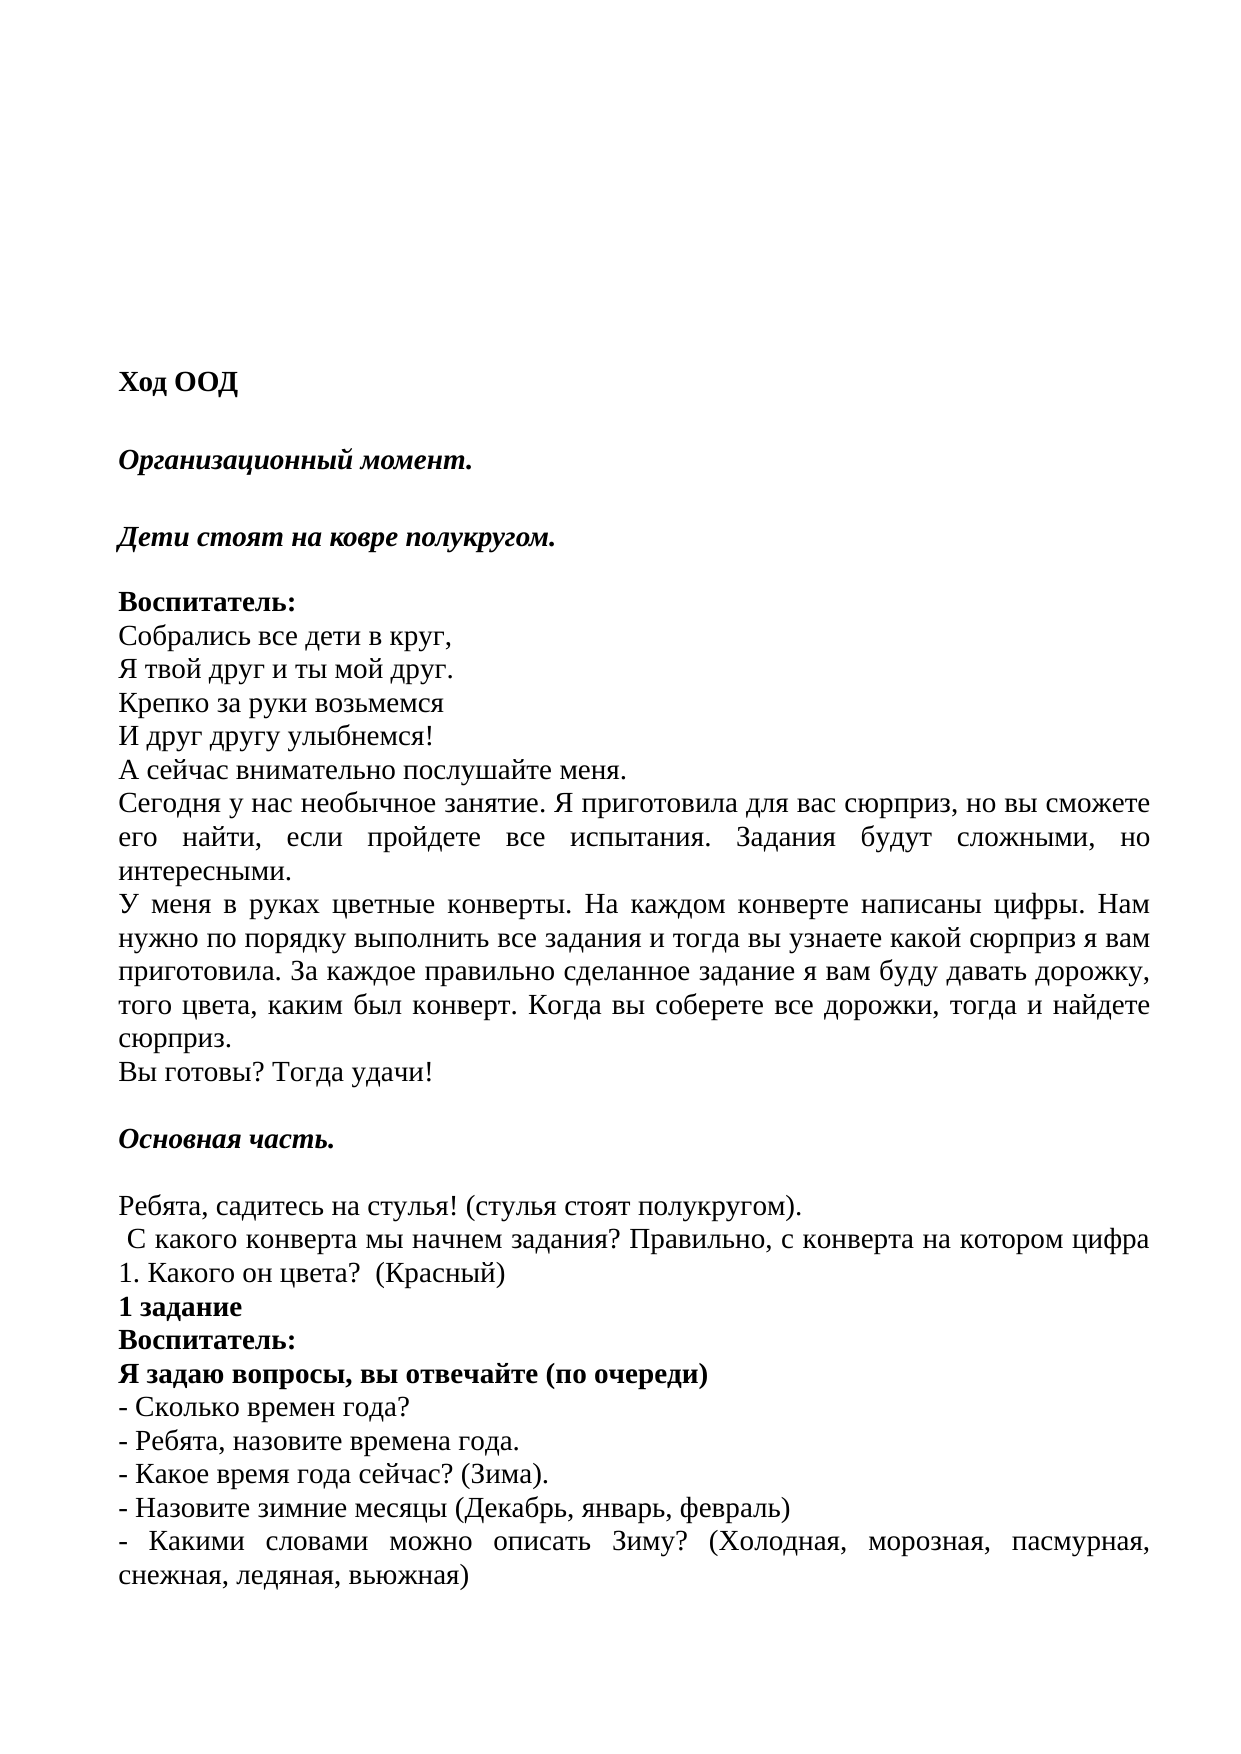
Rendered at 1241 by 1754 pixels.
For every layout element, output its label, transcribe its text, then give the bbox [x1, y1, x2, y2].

text У меня в руках цветные конверты. На каждом конверте написаны цифры. Нам нужно по порядку выполнить все задания и тогда вы узнаете какой сюрприз я вам приготовила. За каждое правильно сделанное задание я вам буду давать дорожку, того цвета, каким был конверт. Когда вы соберете все дорожки, тогда и найдете сюрприз. [118, 886, 1152, 1054]
text Ход ООД [118, 351, 1152, 398]
text Организационный момент. [118, 429, 1152, 475]
text - Ребята, назовите времена года. [118, 1423, 1152, 1456]
text - Сколько времен года? [118, 1389, 1152, 1423]
text 1 задание [118, 1289, 1152, 1322]
text С какого конверта мы начнем задания? Правильно, с конверта на котором цифра 1. Какого он цвета? (Красный) [118, 1222, 1152, 1289]
text Воспитатель: [118, 584, 1152, 618]
text - Назовите зимние месяцы (Декабрь, январь, февраль) [118, 1490, 1152, 1523]
text Воспитатель: [118, 1322, 1152, 1356]
text Я задаю вопросы, вы отвечайте (по очереди) [118, 1356, 1152, 1389]
text Дети стоят на ковре полукругом. [118, 507, 1152, 553]
text Сегодня у нас необычное занятие. Я приготовила для вас сюрприз, но вы сможете его найти, если пройдете все испытания. Задания будут сложными, но интересными. [118, 786, 1152, 886]
text Собрались все дети в круг, [118, 618, 1152, 651]
text Ребята, садитесь на стулья! (стулья стоят полукругом). [118, 1188, 1152, 1222]
text Крепко за руки возьмемся [118, 685, 1152, 718]
text Я твой друг и ты мой друг. [118, 651, 1152, 685]
text И друг другу улыбнемся! [118, 718, 1152, 752]
text - Какое время года сейчас? (Зима). [118, 1456, 1152, 1490]
text - Какими словами можно описать Зиму? (Холодная, морозная, пасмурная, снежная, ледяная, вьюжная) [118, 1523, 1152, 1591]
text Вы готовы? Тогда удачи! [118, 1054, 1152, 1087]
text А сейчас внимательно послушайте меня. [118, 752, 1152, 786]
text Основная часть. [118, 1121, 1152, 1154]
